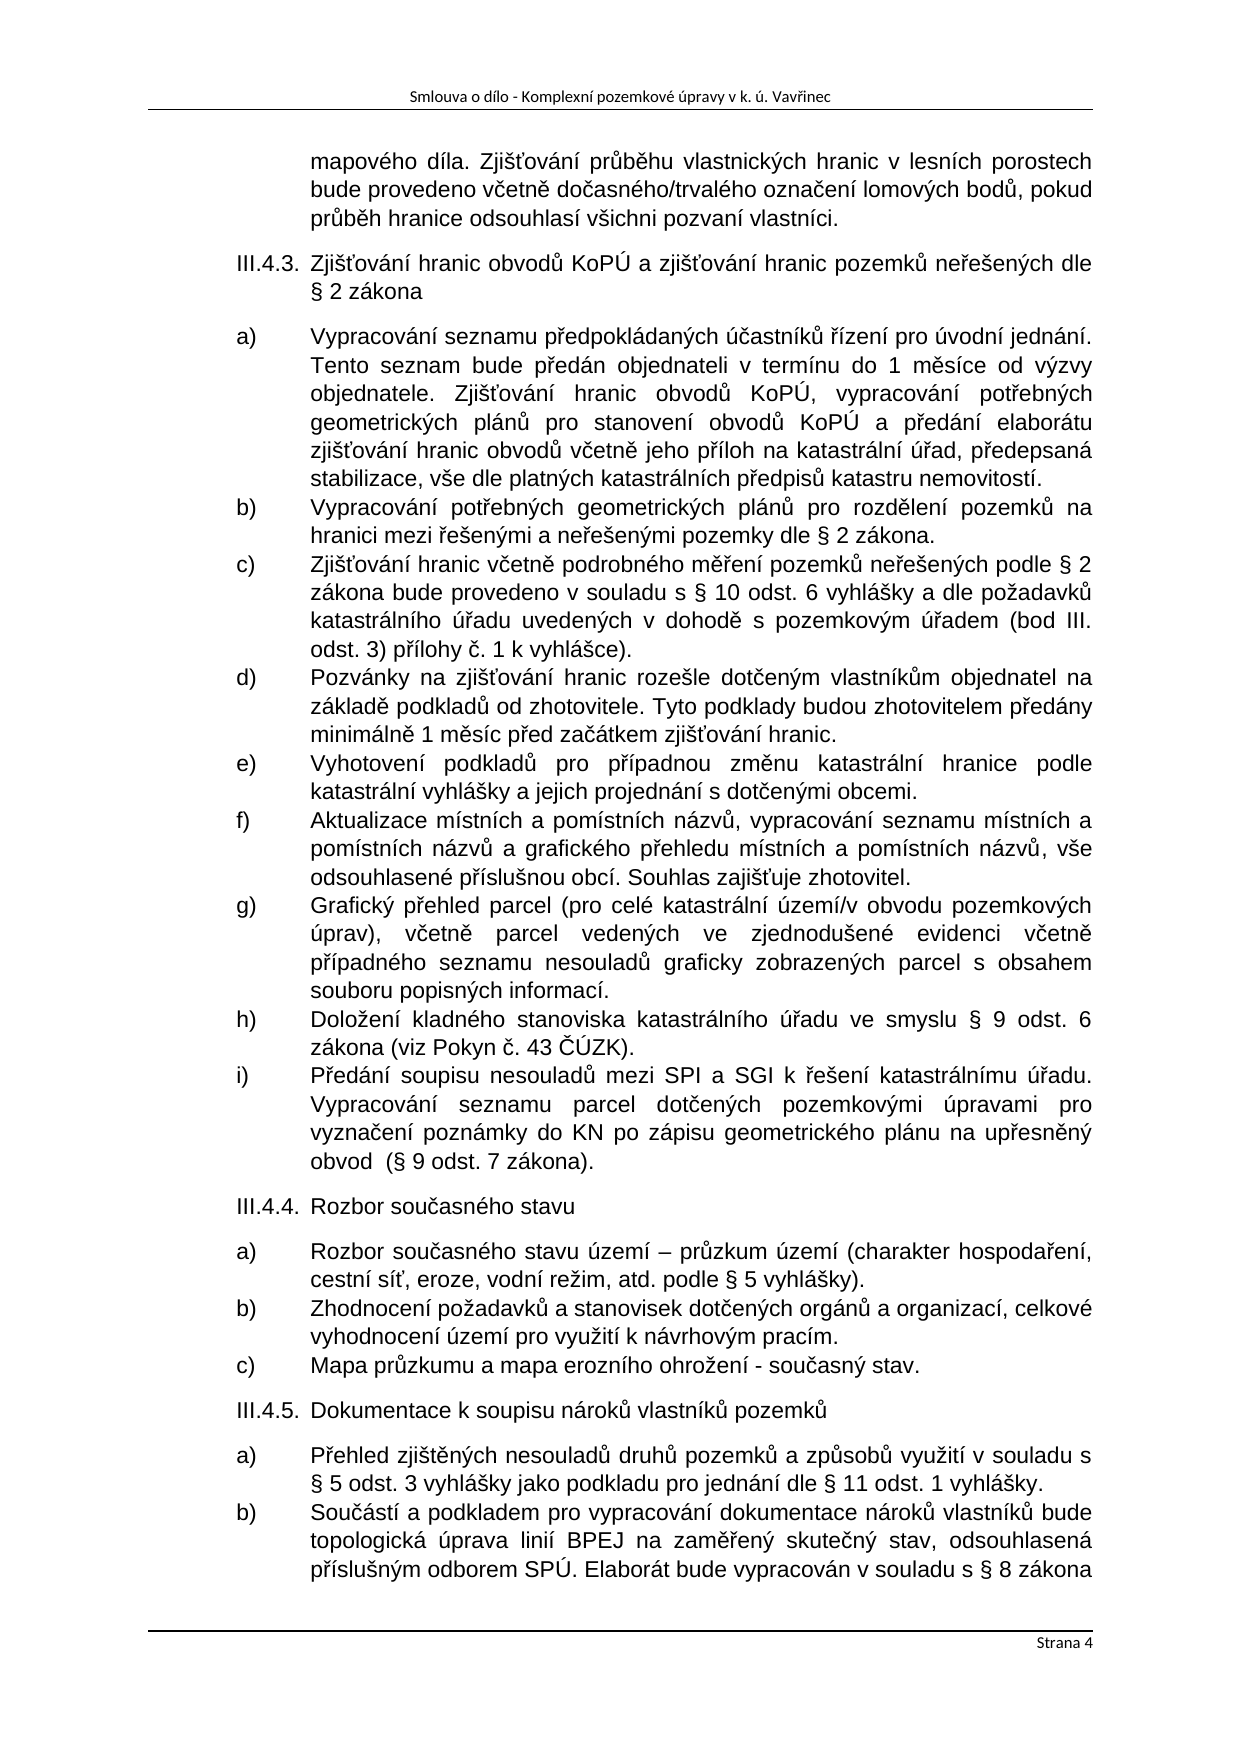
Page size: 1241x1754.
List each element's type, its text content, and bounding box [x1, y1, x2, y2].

text Vypracování potřebných geometrických plánů pro rozdělení pozemků na hranici mezi řešenými a neřešenými pozemky dle § 2 zákona. [236, 494, 1093, 548]
text Grafický přehled parcel (pro celé katastrální území/v obvodu pozemkových úprav), včetně parcel vedených ve zjednodušené evidenci včetně případného seznamu nesouladů graficky zobrazených parcel s obsahem souboru popisných informací. [236, 892, 1093, 1003]
text Zjišťování hranic obvodů KoPÚ a zjišťování hranic pozemků neřešených dle § 2 zákona [236, 249, 1093, 304]
text Zhodnocení požadavků a stanovisek dotčených orgánů a organizací, celkové vyhodnocení území pro využití k návrhovým pracím. [236, 1295, 1093, 1350]
text Vypracování seznamu předpokládaných účastníků řízení pro úvodní jednání. Tento seznam bude předán objednateli v termínu do 1 měsíce od výzvy objednatele. Zjišťování hranic obvodů KoPÚ, vypracování potřebných geometrických plánů pro stanovení obvodů KoPÚ a předání elaborátu zjišťování hranic obvodů včetně jeho příloh na katastrální úřad, předepsaná stabilizace, vše dle platných katastrálních předpisů katastru nemovitostí. [236, 323, 1093, 492]
text Doložení kladného stanoviska katastrálního úřadu ve smyslu § 9 odst. 6 zákona (viz Pokyn č. 43 ČÚZK). [236, 1006, 1093, 1060]
text Předání soupisu nesouladů mezi SPI a SGI k řešení katastrálnímu úřadu. Vypracování seznamu parcel dotčených pozemkovými úpravami pro vyznačení poznámky do KN po zápisu geometrického plánu na upřesněný obvod (§ 9 odst. 7 zákona). [236, 1062, 1093, 1174]
text Mapa průzkumu a mapa erozního ohrožení - současný stav. [236, 1352, 1093, 1378]
text Vyhotovení podkladů pro případnou změnu katastrální hranice podle katastrální vyhlášky a jejich projednání s dotčenými obcemi. [236, 750, 1093, 804]
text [236, 1499, 1093, 1582]
text Rozbor současného stavu [236, 1193, 1093, 1219]
text Dokumentace k soupisu nároků vlastníků pozemků [236, 1397, 1093, 1423]
text Přehled zjištěných nesouladů druhů pozemků a způsobů využití v souladu s § 5 odst. 3 vyhlášky jako podkladu pro jednání dle § 11 odst. 1 vyhlášky. [236, 1442, 1093, 1497]
text Aktualizace místních a pomístních názvů, vypracování seznamu místních a pomístních názvů a grafického přehledu místních a pomístních názvů, vše odsouhlasené příslušnou obcí. Souhlas zajišťuje zhotovitel. [236, 807, 1093, 890]
text Pozvánky na zjišťování hranic rozešle dotčeným vlastníkům objednatel na základě podkladů od zhotovitele. Tyto podklady budou zhotovitelem předány minimálně 1 měsíc před začátkem zjišťování hranic. [236, 664, 1093, 748]
text Rozbor současného stavu území – průzkum území (charakter hospodaření, cestní síť, eroze, vodní režim, atd. podle § 5 vyhlášky). [236, 1238, 1093, 1293]
text Zjišťování hranic včetně podrobného měření pozemků neřešených podle § 2 zákona bude provedeno v souladu s § 10 odst. 6 vyhlášky a dle požadavků katastrálního úřadu uvedených v dohodě s pozemkovým úřadem (bod III. odst. 3) přílohy č. 1 k vyhlášce). [236, 551, 1093, 662]
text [236, 148, 1093, 231]
